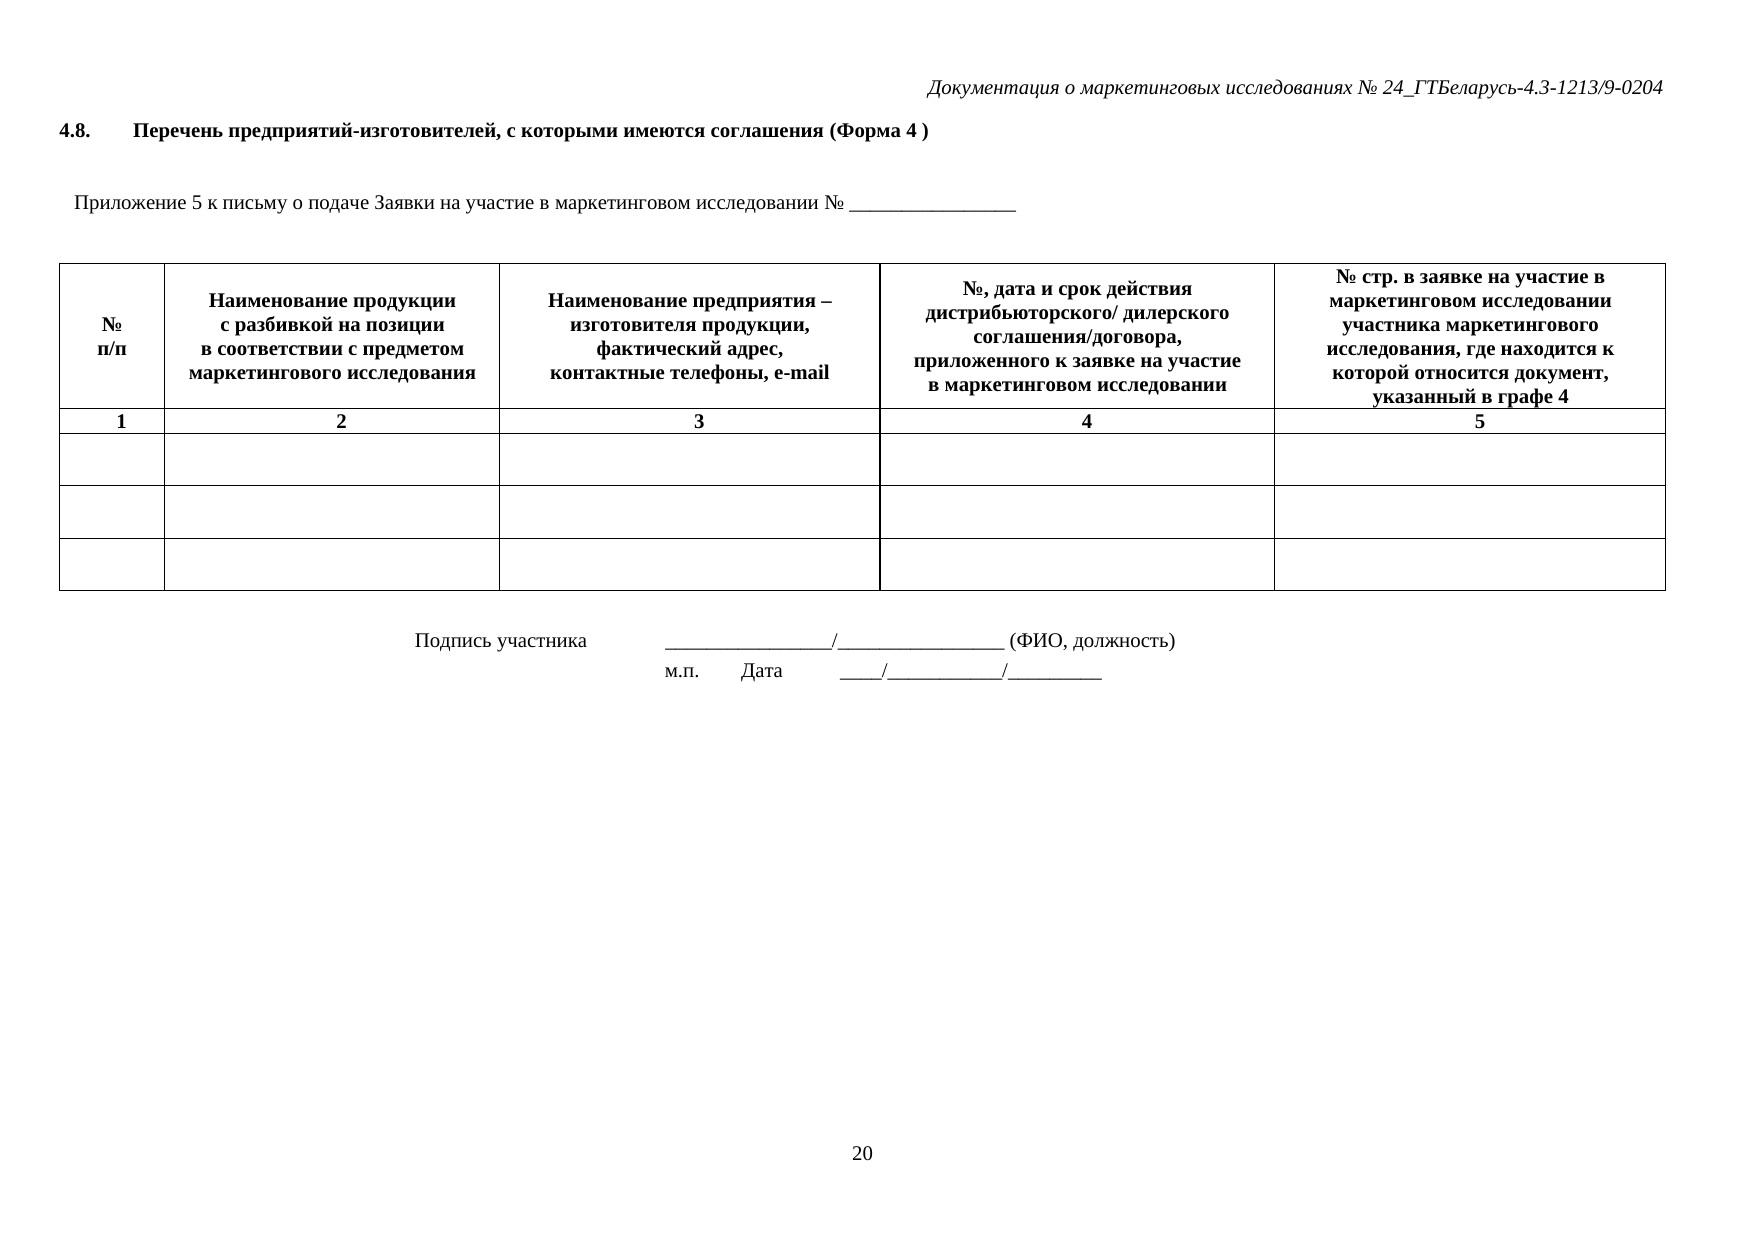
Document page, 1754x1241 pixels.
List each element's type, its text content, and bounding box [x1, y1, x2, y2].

text Приложение 5 к письму о подаче Заявки на участие в маркетинговом исследовании № ________________ [59, 190, 1665, 214]
table_cell 1 [60, 409, 164, 433]
table_header № стр. в заявке на участие в маркетинговом исследовании участника маркетингового исследования, где находится к которой относится документ, указанный в графе 4 [1275, 264, 1665, 408]
text м.п. Дата ____/___________/_________ [326, 658, 1665, 682]
table_cell [881, 539, 1274, 590]
table_cell [500, 539, 879, 590]
list Перечень предприятий-изготовителей, с которыми имеются соглашения (Форма 4 ) [59, 118, 1665, 142]
table_header Наименование продукции с разбивкой на позиции в соответствии с предметом маркетингового исследования [165, 264, 499, 408]
table_cell [165, 434, 499, 485]
table_cell [165, 539, 499, 590]
table_cell [1275, 434, 1665, 485]
table_header Наименование предприятия – изготовителя продукции, фактический адрес, контактные телефоны, e-mail [500, 264, 879, 408]
table_cell [1275, 539, 1665, 590]
table_cell [500, 486, 879, 538]
table_cell 5 [1275, 409, 1665, 433]
table_cell 4 [881, 409, 1274, 433]
table_cell [500, 434, 879, 485]
table_cell 3 [500, 409, 879, 433]
table_cell [60, 434, 164, 485]
table_cell 2 [165, 409, 499, 433]
table_cell [1275, 486, 1665, 538]
table_cell [881, 486, 1274, 538]
table_header №, дата и срок действия дистрибьюторского/ дилерского соглашения/договора, приложенного к заявке на участие в маркетинговом исследовании [881, 264, 1274, 408]
text Подпись участника ________________/________________ (ФИО, должность) [326, 628, 1665, 652]
table_cell [60, 539, 164, 590]
table_cell [165, 486, 499, 538]
table_header № п/п [60, 264, 164, 408]
table_cell [60, 486, 164, 538]
table_cell [881, 434, 1274, 485]
